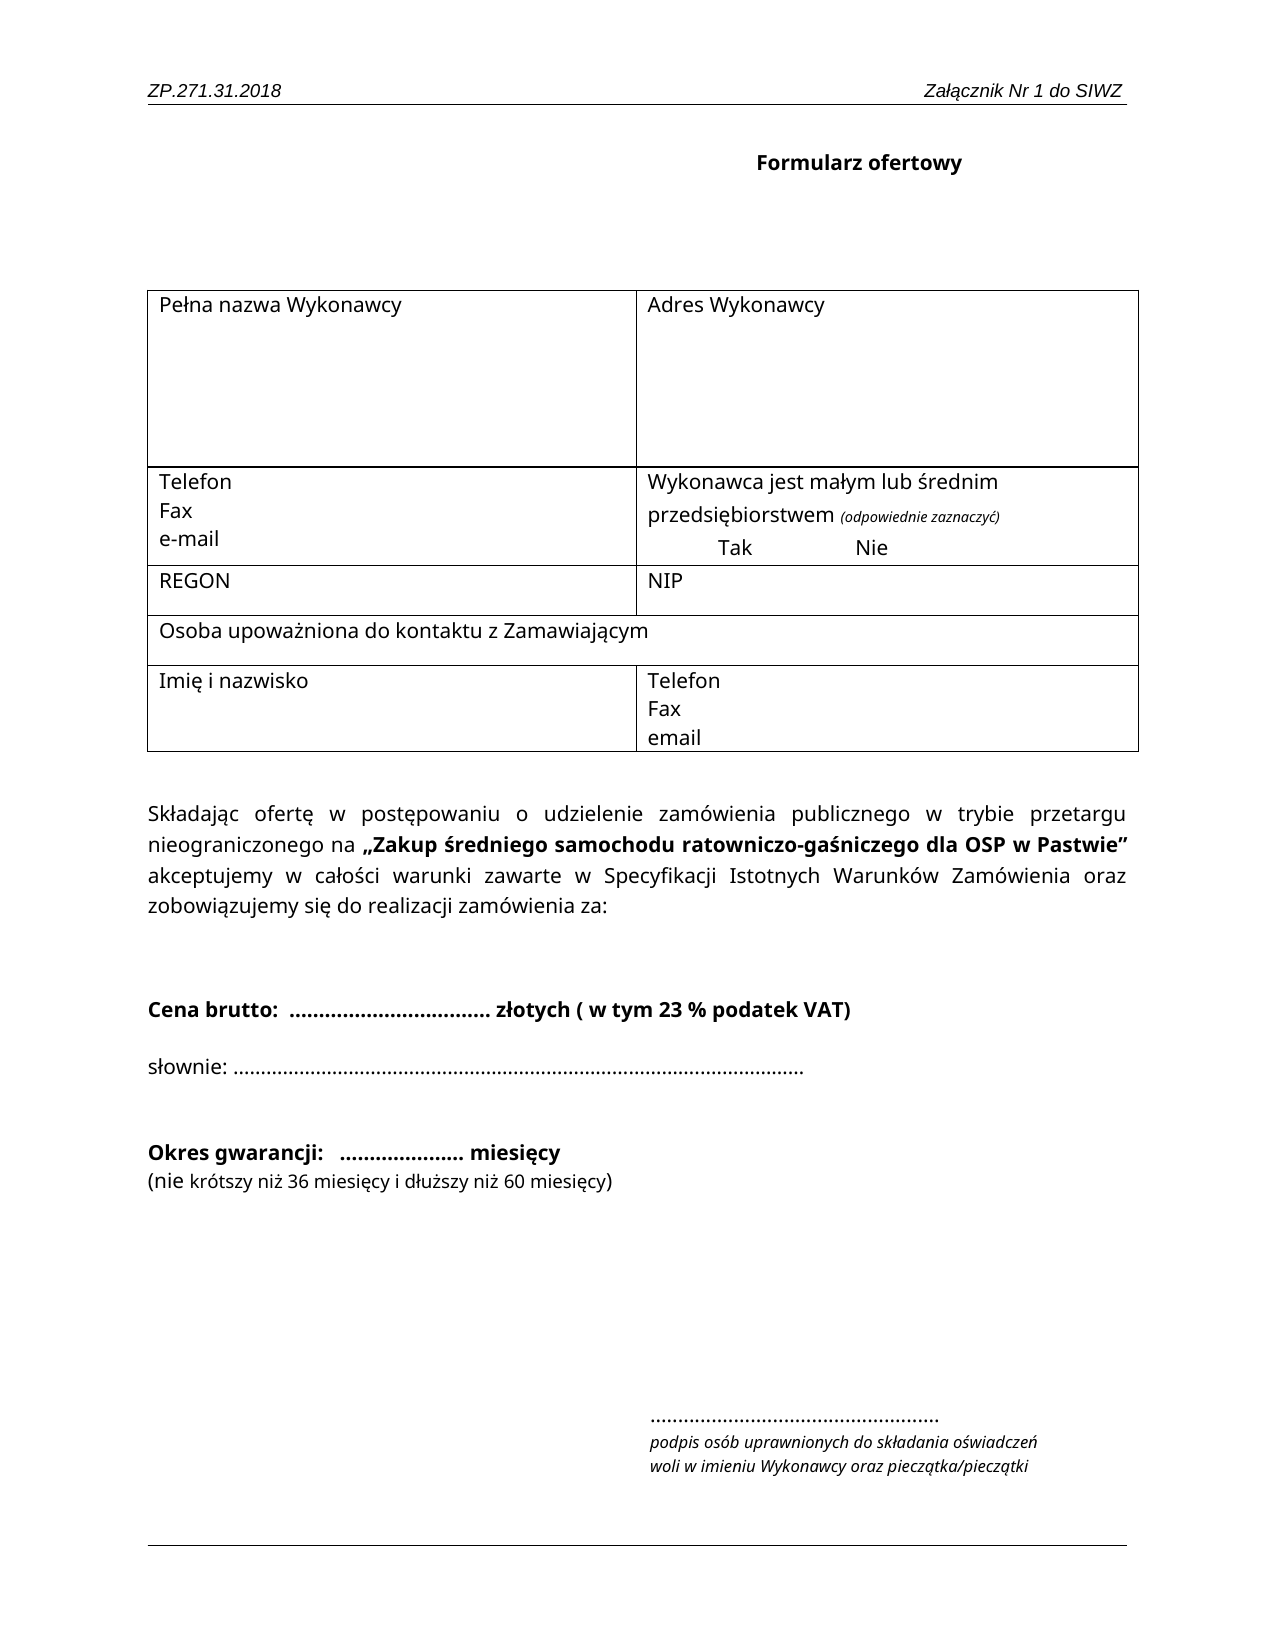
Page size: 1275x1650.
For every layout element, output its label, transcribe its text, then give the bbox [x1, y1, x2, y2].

text Cena brutto: ………………………….… złotych ( w tym 23 % podatek VAT) [148, 996, 1127, 1024]
text Formularz ofertowy [148, 148, 1127, 176]
text Okres gwarancji: ………………… miesięcy [148, 1138, 1127, 1166]
table_cell Wykonawca jest małym lub średnim przedsiębiorstwem (odpowiednie zaznaczyć) Tak Nie [637, 468, 1138, 565]
table_cell Osoba upoważniona do kontaktu z Zamawiającym [148, 616, 1138, 665]
table_cell Telefon Fax e-mail [148, 468, 636, 565]
text podpis osób uprawnionych do składania oświadczeń [650, 1430, 1127, 1453]
text .................................................... [650, 1400, 1127, 1428]
text (nie krótszy niż 36 miesięcy i dłuższy niż 60 miesięcy) [148, 1166, 1127, 1195]
table_cell Imię i nazwisko [148, 666, 636, 751]
table_cell Telefon Fax email [637, 666, 1138, 751]
table_header Pełna nazwa Wykonawcy [148, 291, 636, 466]
table_cell REGON [148, 566, 636, 615]
table_header Adres Wykonawcy [637, 291, 1138, 466]
text woli w imieniu Wykonawcy oraz pieczątka/pieczątki [650, 1455, 1127, 1478]
table_cell NIP [637, 566, 1138, 615]
text słownie: …………………………………………………………………………..……………… [148, 1052, 1127, 1081]
text Składając ofertę w postępowaniu o udzielenie zamówienia publicznego w trybie przetargu nieograniczonego na „Zakup średniego samochodu ratowniczo-gaśniczego dla OSP w Pastwie” akceptujemy w całości warunki zawarte w Specyfikacji Istotnych Warunków Zamówienia oraz zobowiązujemy się do realizacji zamówienia za: [148, 799, 1127, 920]
